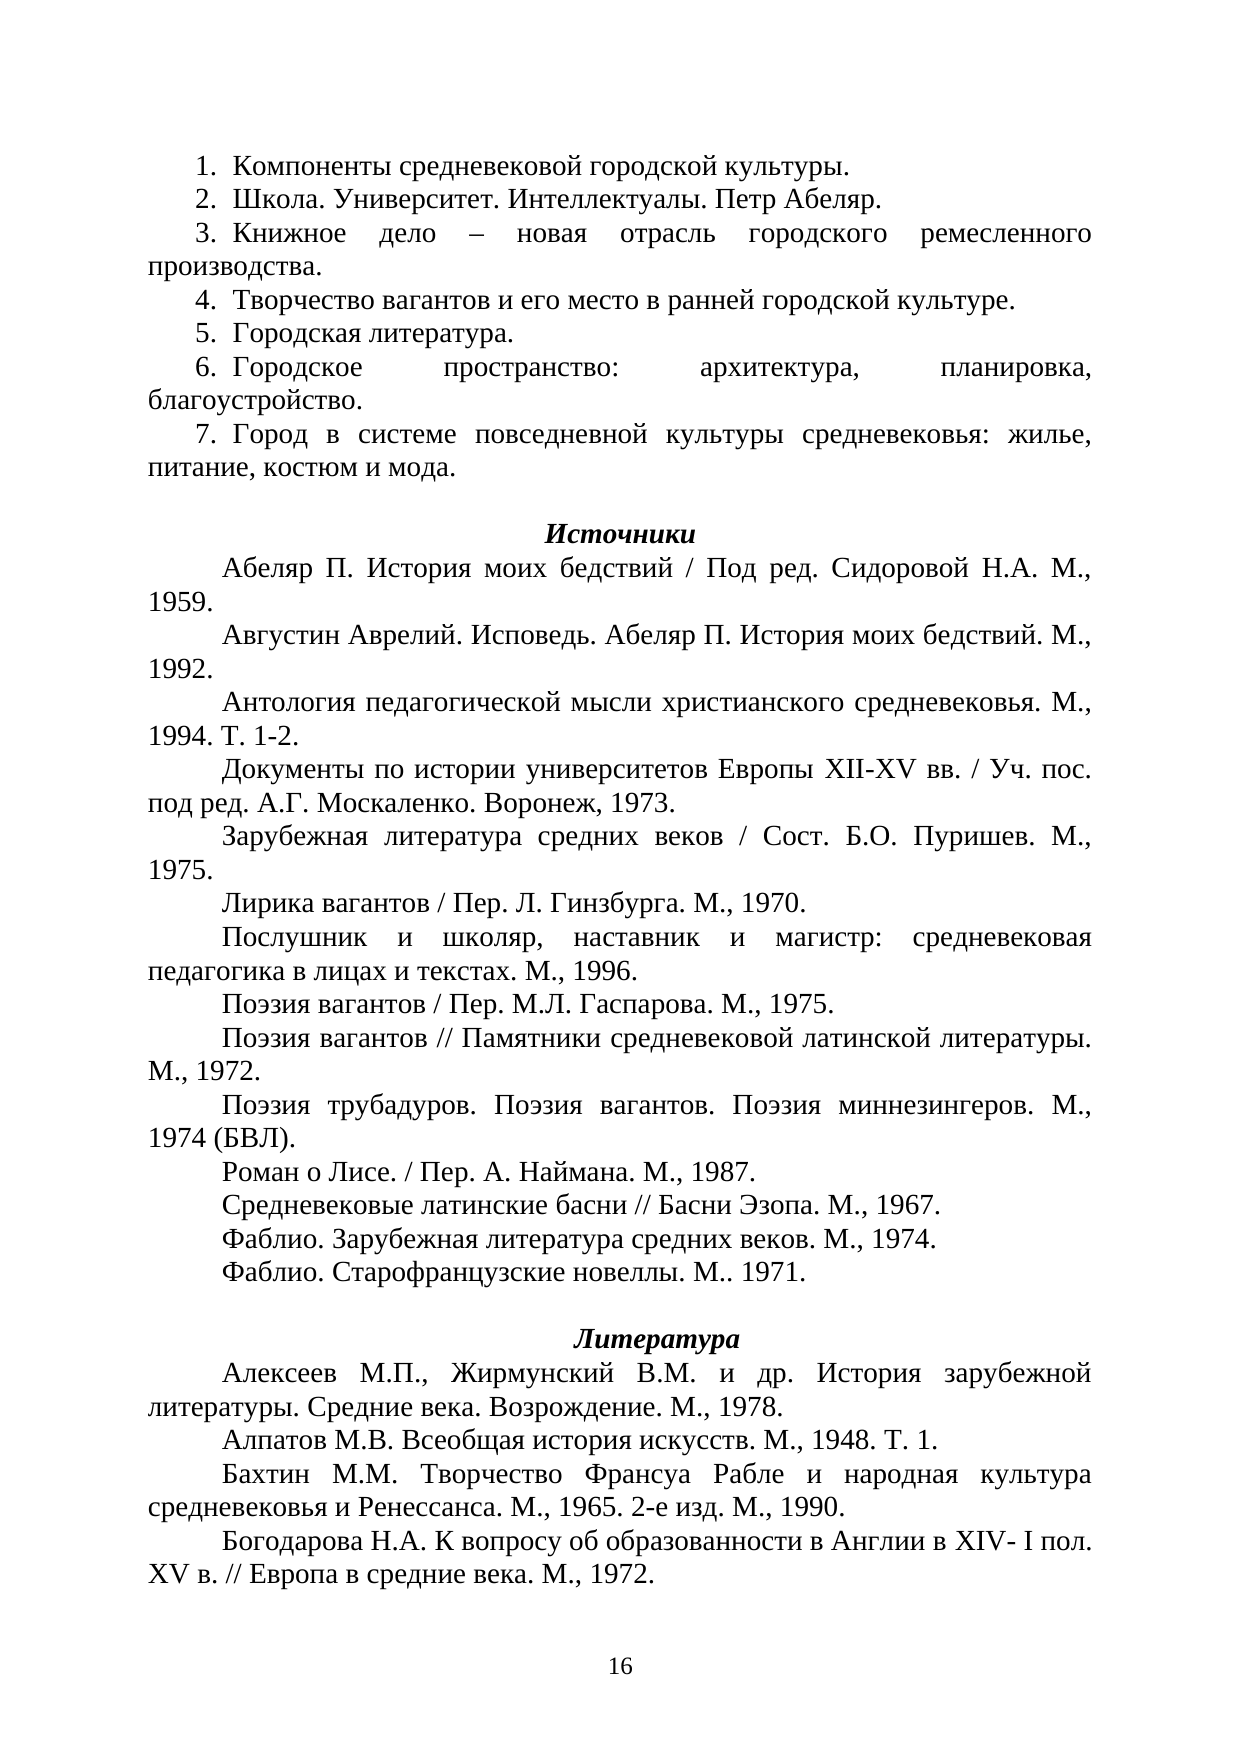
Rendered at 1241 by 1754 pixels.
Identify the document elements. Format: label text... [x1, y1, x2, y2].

list Книжное дело – новая отрасль городского ремесленного производства. [148, 215, 1092, 282]
text Источники [148, 517, 1092, 550]
text Поэзия трубадуров. Поэзия вагантов. Поэзия миннезингеров. М., 1974 (БВЛ). [148, 1087, 1092, 1154]
text Поэзия вагантов / Пер. М.Л. Гаспарова. М., 1975. [148, 986, 1092, 1020]
text Фаблио. Зарубежная литература средних веков. М., 1974. [148, 1221, 1092, 1254]
text Литература [148, 1322, 1092, 1355]
text Документы по истории университетов Европы XII-XV вв. / Уч. пос. под ред. А.Г. Москаленко. Воронеж, 1973. [148, 751, 1092, 818]
list Город в системе повседневной культуры средневековья: жилье, питание, костюм и мода. [148, 416, 1092, 483]
text Роман о Лисе. / Пер. А. Наймана. М., 1987. [148, 1154, 1092, 1187]
text Антология педагогической мысли христианского средневековья. М., 1994. Т. 1-2. [148, 684, 1092, 751]
text Фаблио. Старофранцузские новеллы. М.. 1971. [148, 1254, 1092, 1288]
text Послушник и школяр, наставник и магистр: средневековая педагогика в лицах и текстах. М., 1996. [148, 919, 1092, 986]
text Абеляр П. История моих бедствий / Под ред. Сидоровой Н.А. М., 1959. [148, 550, 1092, 617]
text Лирика вагантов / Пер. Л. Гинзбурга. М., 1970. [148, 886, 1092, 919]
text Августин Аврелий. Исповедь. Абеляр П. История моих бедствий. М., 1992. [148, 617, 1092, 684]
text Алексеев М.П., Жирмунский В.М. и др. История зарубежной литературы. Средние века. Возрождение. М., 1978. [148, 1355, 1092, 1422]
text Средневековые латинские басни // Басни Эзопа. М., 1967. [148, 1187, 1092, 1221]
text Алпатов М.В. Всеобщая история искусств. М., 1948. Т. 1. [148, 1422, 1092, 1456]
list Школа. Университет. Интеллектуалы. Петр Абеляр. [148, 181, 1092, 215]
text Бахтин М.М. Творчество Франсуа Рабле и народная культура средневековья и Ренессанса. М., 1965. 2-е изд. М., 1990. [148, 1456, 1092, 1523]
list Городское пространство: архитектура, планировка, благоустройство. [148, 349, 1092, 416]
text Богодарова Н.А. К вопросу об образованности в Англии в XIV- I пол. XV в. // Европа в средние века. М., 1972. [148, 1523, 1092, 1590]
list Компоненты средневековой городской культуры. [148, 148, 1092, 181]
text Зарубежная литература средних веков / Сост. Б.О. Пуришев. М., 1975. [148, 818, 1092, 886]
list Творчество вагантов и его место в ранней городской культуре. [148, 282, 1092, 315]
text Поэзия вагантов // Памятники средневековой латинской литературы. М., 1972. [148, 1020, 1092, 1087]
list Городская литература. [148, 315, 1092, 349]
